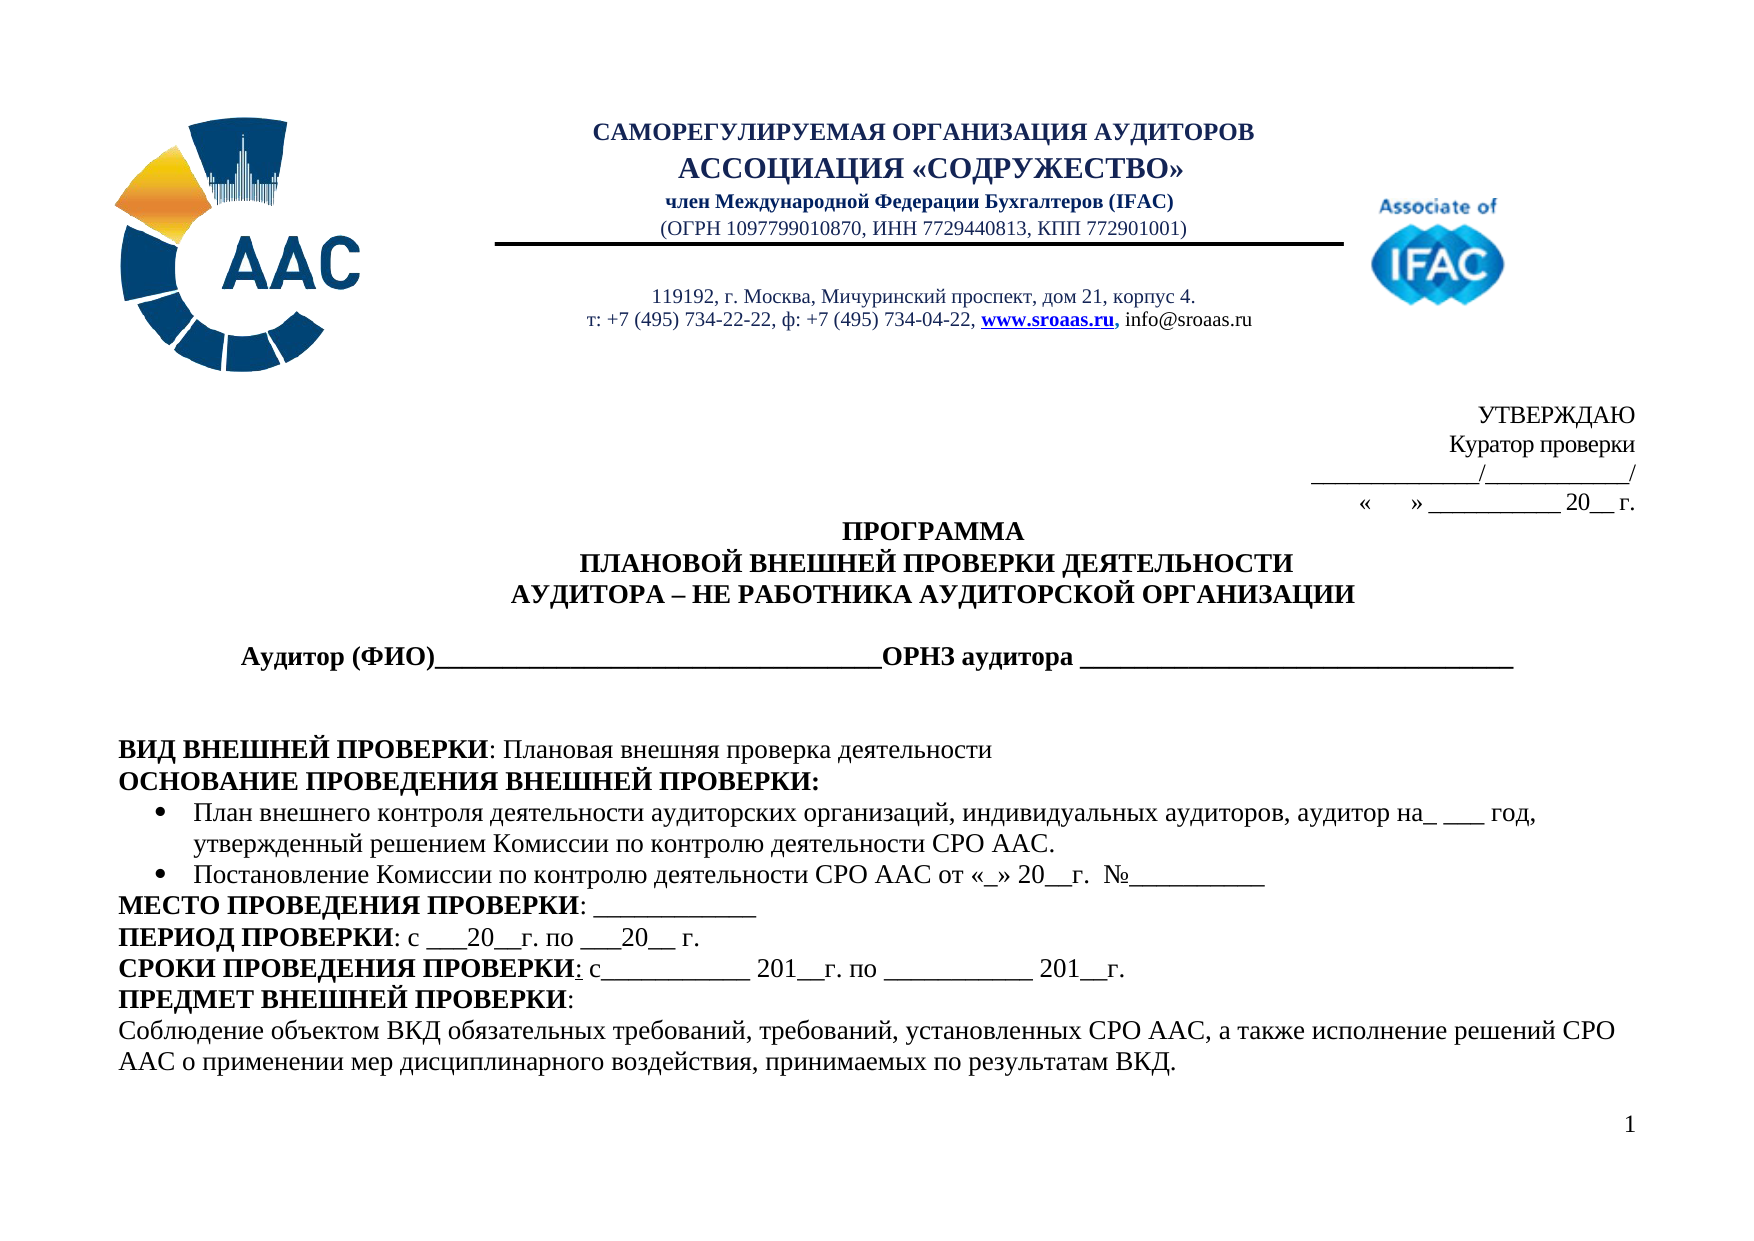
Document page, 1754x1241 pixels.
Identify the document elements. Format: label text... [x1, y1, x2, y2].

text УТВЕРЖДАЮ [118, 401, 1636, 429]
text Аудитор (ФИО)_________________________________ОРНЗ аудитора ________________________________ [118, 640, 1636, 671]
text СРОКИ ПРОВЕДЕНИЯ ПРОВЕРКИ: с___________ 201__г. по ___________ 201__г. [118, 952, 1636, 983]
table_header [100, 118, 484, 401]
table_header САМОРЕГУЛИРУЕМАЯ ОРГАНИЗАЦИЯ АУДИТОРОВ АССОЦИАЦИЯ «СОДРУЖЕСТВО» член Международной Федерации Бухгалтеров (IFAC) (ОГРН 1097799010870, ИНН 7729440813, КПП 772901001) [484, 118, 1355, 286]
subtitle АУДИТОРА – НЕ РАБОТНИКА АУДИТОРСКОЙ ОРГАНИЗАЦИИ [230, 578, 1636, 609]
list План внешнего контроля деятельности аудиторских организаций, индивидуальных аудиторов, аудитор на_ ___ год, утвержденный решением Комиссии по контролю деятельности СРО ААС. [156, 796, 1636, 858]
text ПРЕДМЕТ ВНЕШНЕЙ ПРОВЕРКИ: [118, 983, 1636, 1014]
text Соблюдение объектом ВКД обязательных требований, требований, установленных СРО ААС, а также исполнение решений СРО ААС о применении мер дисциплинарного воздействия, принимаемых по результатам ВКД. [118, 1014, 1636, 1076]
table_header [1355, 118, 1532, 401]
text ______________/____________/ [118, 458, 1636, 487]
text МЕСТО ПРОВЕДЕНИЯ ПРОВЕРКИ: ____________ [118, 889, 1636, 921]
list Постановление Комиссии по контролю деятельности СРО ААС от «_» 20__г. №__________ [156, 858, 1636, 889]
table_cell 119192, г. Москва, Мичуринский проспект, дом 21, корпус 4. т: +7 (495) 734-22-22, ф: +7 (495) 734-04-22, www.sroaas.ru, info@sroaas.ru [484, 286, 1355, 401]
text ВИД ВНЕШНЕЙ ПРОВЕРКИ: Плановая внешняя проверка деятельности [118, 733, 1636, 765]
text ОСНОВАНИЕ ПРОВЕДЕНИЯ ВНЕШНЕЙ ПРОВЕРКИ: [118, 765, 1636, 796]
subtitle ПРОГРАММА [230, 516, 1636, 547]
text ПЕРИОД ПРОВЕРКИ: с ___20__г. по ___20__ г. [118, 921, 1636, 952]
subtitle ПЛАНОВОЙ ВНЕШНЕЙ ПРОВЕРКИ ДЕЯТЕЛЬНОСТИ [230, 547, 1636, 578]
text Куратор проверки [118, 429, 1636, 458]
text « » ___________ 20__ г. [118, 487, 1636, 516]
picture [114, 117, 360, 372]
picture [1366, 198, 1510, 310]
